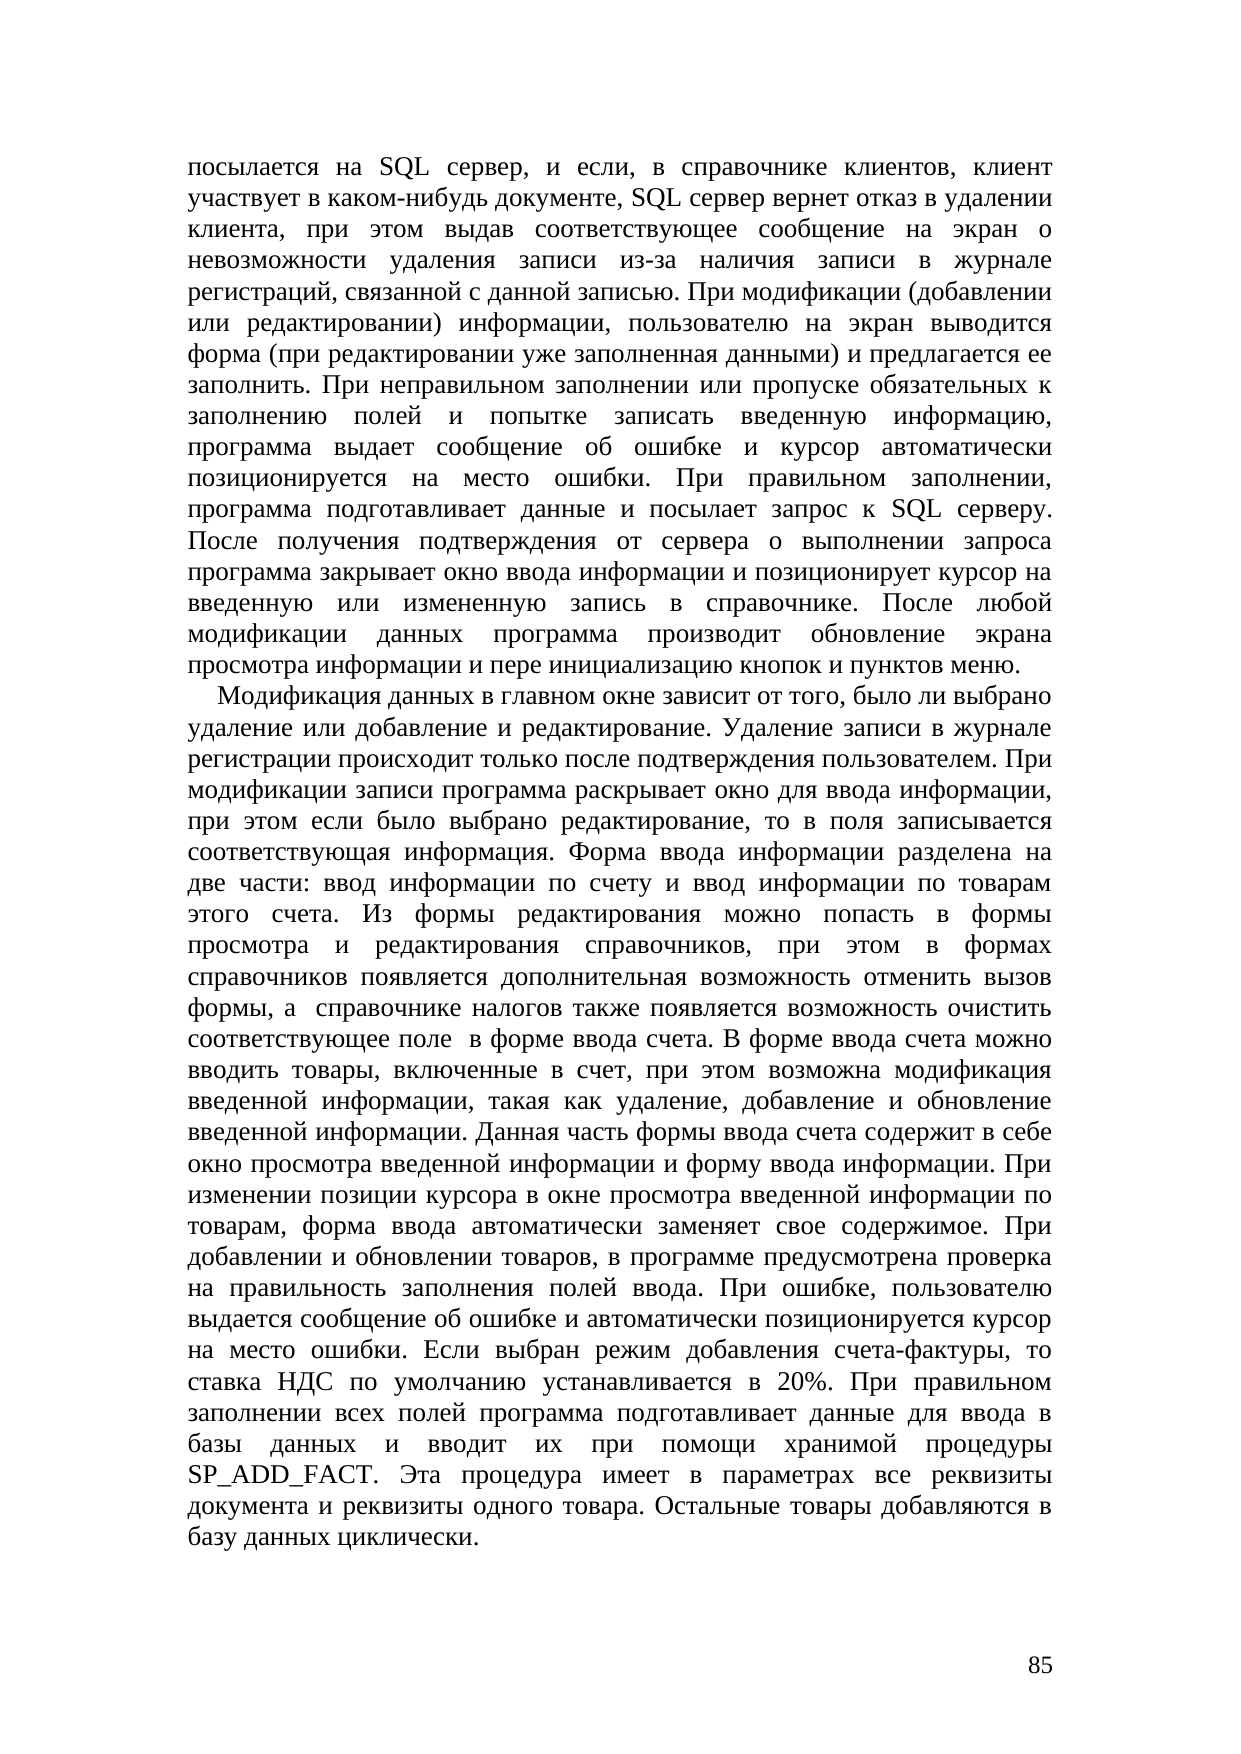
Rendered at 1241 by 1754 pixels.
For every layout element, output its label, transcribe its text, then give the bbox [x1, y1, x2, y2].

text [187, 150, 1053, 679]
text Модификация данных в главном окне зависит от того, было ли выбрано удаление или добавление и редактирование. Удаление записи в журнале регистрации происходит только после подтверждения пользователем. При модификации записи программа раскрывает окно для ввода информации, при этом если было выбрано редактирование, то в поля записывается соответствующая информация. Форма ввода информации разделена на две части: ввод информации по счету и ввод информации по товарам этого счета. Из формы редактирования можно попасть в формы просмотра и редактирования справочников, при этом в формах справочников появляется дополнительная возможность отменить вызов формы, а справочнике налогов также появляется возможность очистить соответствующее поле в форме ввода счета. В форме ввода счета можно вводить товары, включенные в счет, при этом возможна модификация введенной информации, такая как удаление, добавление и обновление введенной информации. Данная часть формы ввода счета содержит в себе окно просмотра введенной информации и форму ввода информации. При изменении позиции курсора в окне просмотра введенной информации по товарам, форма ввода автоматически заменяет свое содержимое. При добавлении и обновлении товаров, в программе предусмотрена проверка на правильность заполнения полей ввода. При ошибке, пользователю выдается сообщение об ошибке и автоматически позиционируется курсор на место ошибки. Если выбран режим добавления счета-фактуры, то ставка НДС по умолчанию устанавливается в 20%. При правильном заполнении всех полей программа подготавливает данные для ввода в базы данных и вводит их при помощи хранимой процедуры SP_ADD_FACT. Эта процедура имеет в параметрах все реквизиты документа и реквизиты одного товара. Остальные товары добавляются в базу данных циклически. [187, 679, 1053, 1552]
